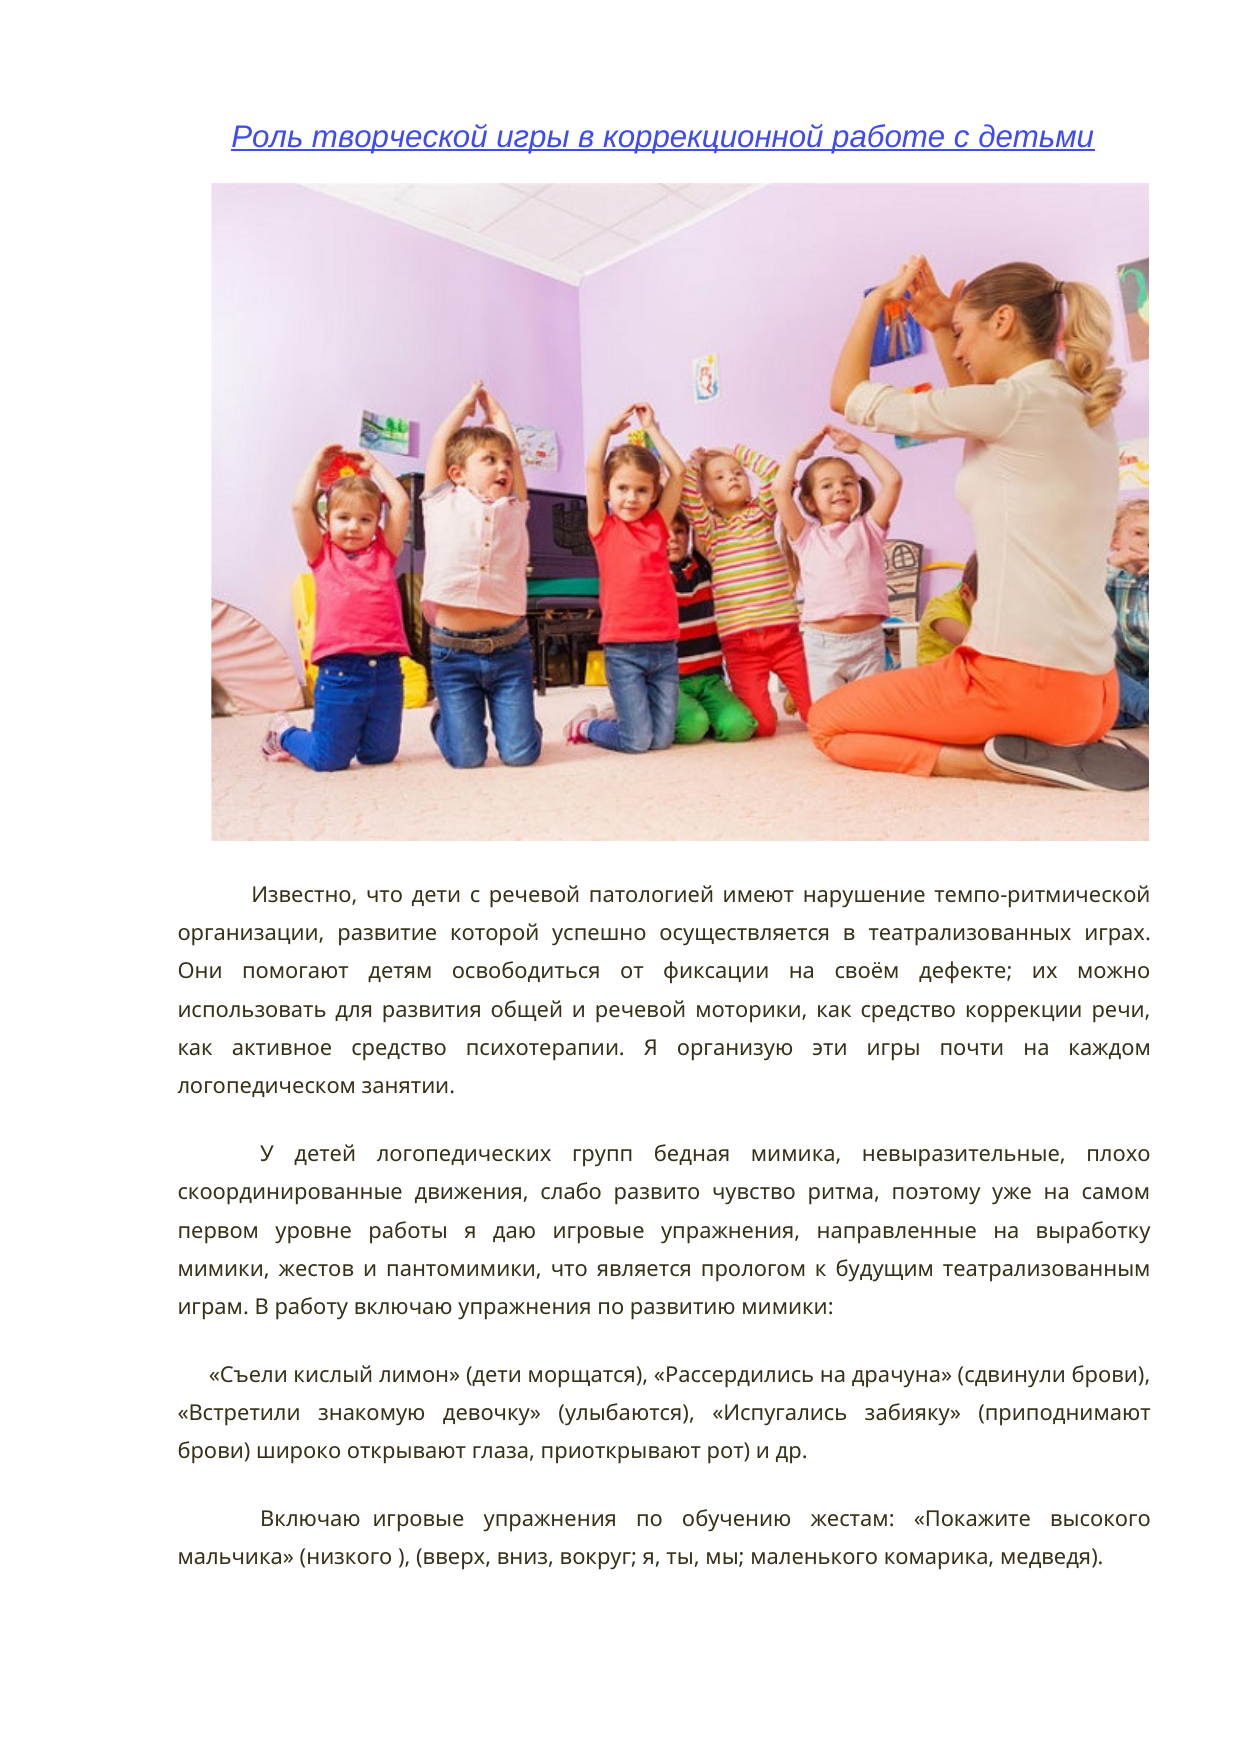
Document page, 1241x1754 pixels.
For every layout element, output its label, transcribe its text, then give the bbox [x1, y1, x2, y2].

picture [211, 183, 1149, 841]
text Известно, что дети с речевой патологией имеют нарушение темпо-ритмической организации, развитие которой успешно осуществляется в театрализованных играх. Они помогают детям освободиться от фиксации на своём дефекте; их можно использовать для развития общей и речевой моторики, как средство коррекции речи, как активное средство психотерапии. Я организую эти игры почти на каждом логопедическом занятии. [177, 870, 1152, 1100]
text У детей логопедических групп бедная мимика, невыразительные, плохо скоординированные движения, слабо развито чувство ритма, поэтому уже на самом первом уровне работы я даю игровые упражнения, направленные на выработку мимики, жестов и пантомимики, что является прологом к будущим театрализованным играм. В работу включаю упражнения по развитию мимики: [177, 1129, 1152, 1321]
text Включаю игровые упражнения по обучению жестам: «Покажите высокого мальчика» (низкого ), (вверх, вниз, вокруг; я, ты, мы; маленького комарика, медведя). [177, 1494, 1152, 1571]
text «Съели кислый лимон» (дети морщатся), «Рассердились на драчуна» (сдвинули брови), «Встретили знакомую девочку» (улыбаются), «Испугались забияку» (приподнимают брови) широко открывают глаза, приоткрывают рот) и др. [177, 1350, 1152, 1465]
text Роль творческой игры в коррекционной работе с детьми [177, 118, 1152, 154]
